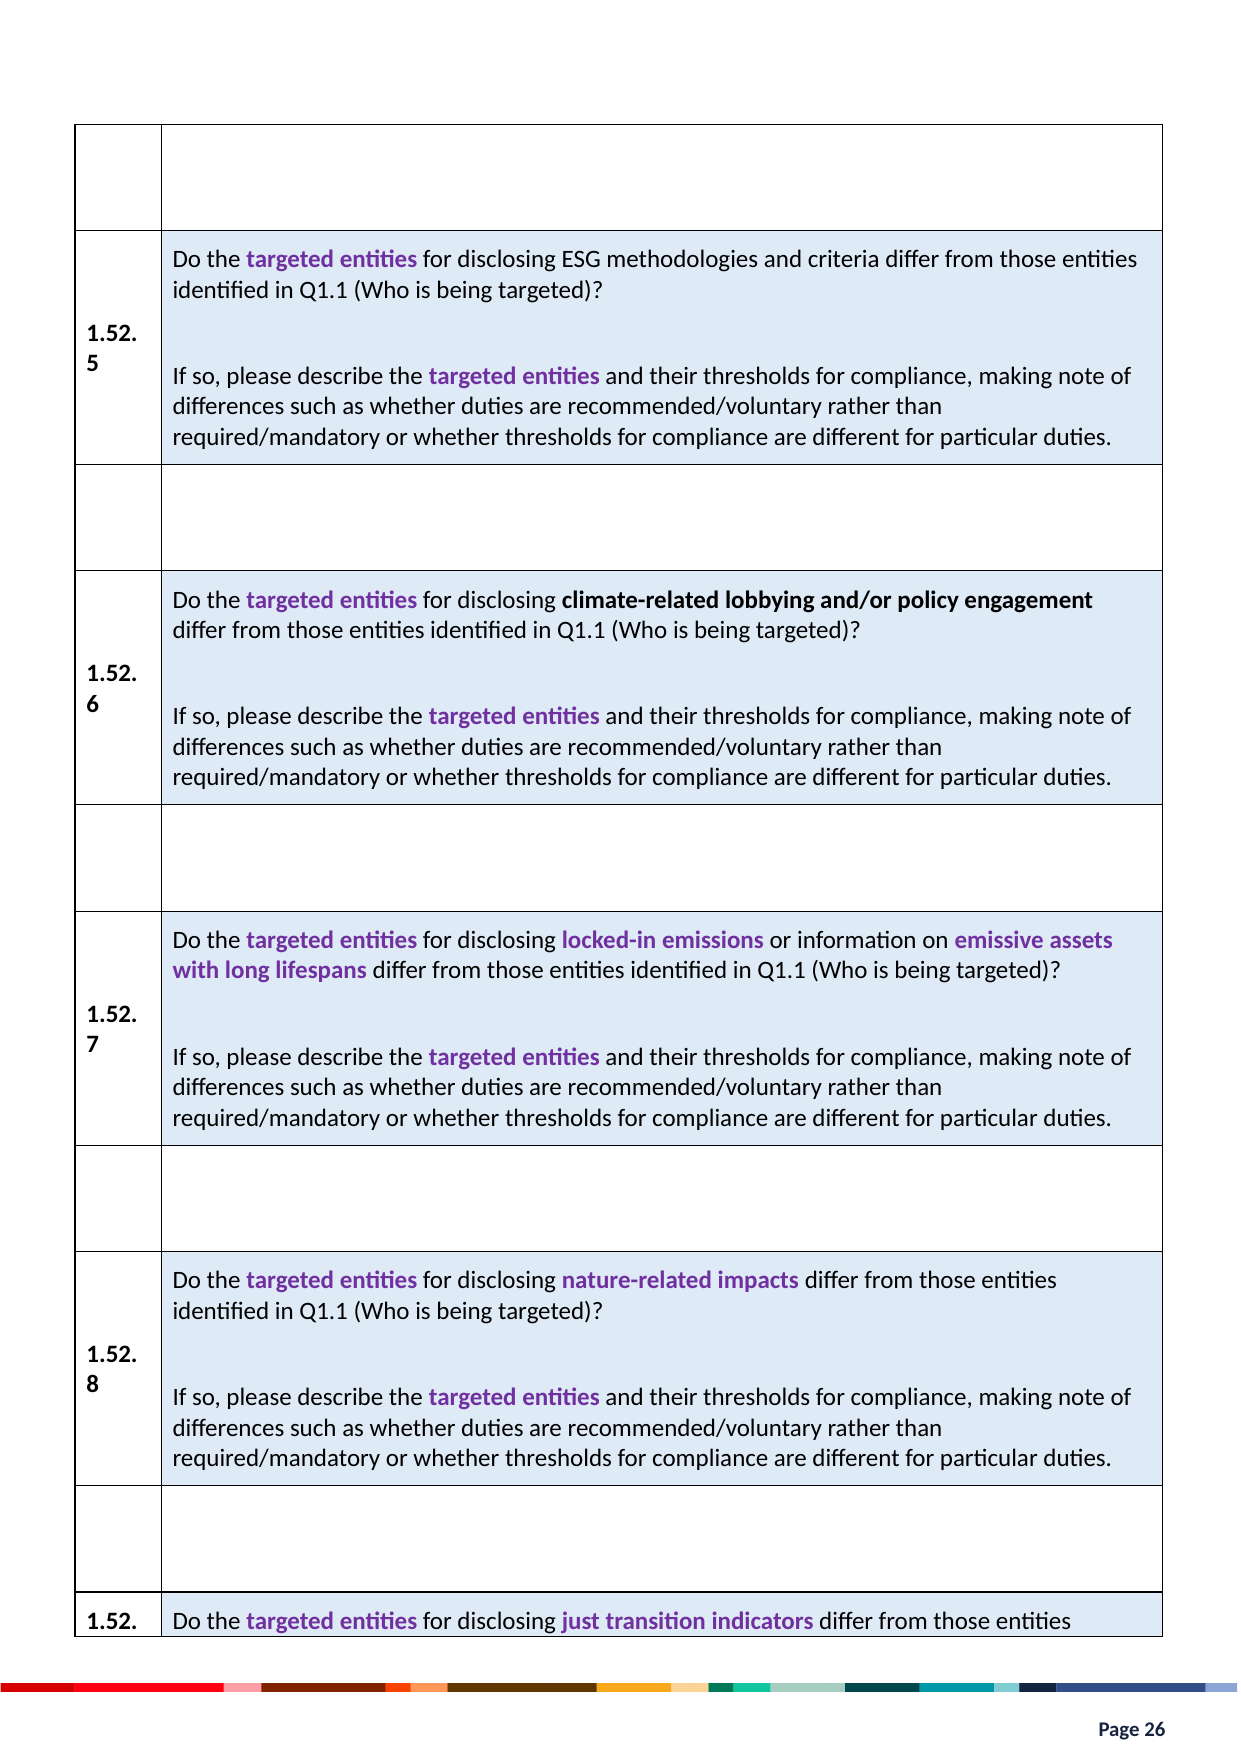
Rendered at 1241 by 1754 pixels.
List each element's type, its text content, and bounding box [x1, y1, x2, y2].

table_cell Do the targeted entities for disclosing ESG methodologies and criteria differ from those entities identified in Q1.1 (Who is being targeted)? If so, please describe the targeted entities and their thresholds for compliance, making note of differences such as whether duties are recommended/voluntary rather than required/mandatory or whether thresholds for compliance are different for particular duties. [162, 231, 1162, 464]
table_cell [162, 125, 1162, 230]
table_cell [76, 1146, 161, 1251]
picture [0, 1683, 1236, 1692]
table_cell 1.52.6 [76, 571, 161, 804]
table_cell [162, 465, 1162, 570]
table_cell Do the targeted entities for disclosing climate-related lobbying and/or policy engagement differ from those entities identified in Q1.1 (Who is being targeted)? If so, please describe the targeted entities and their thresholds for compliance, making note of differences such as whether duties are recommended/voluntary rather than required/mandatory or whether thresholds for compliance are different for particular duties. [162, 571, 1162, 804]
table_cell Do the targeted entities for disclosing nature-related impacts differ from those entities identified in Q1.1 (Who is being targeted)? If so, please describe the targeted entities and their thresholds for compliance, making note of differences such as whether duties are recommended/voluntary rather than required/mandatory or whether thresholds for compliance are different for particular duties. [162, 1252, 1162, 1485]
table_cell 1.52.9 [76, 1593, 161, 1636]
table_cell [162, 1593, 1162, 1636]
table_cell 1.52.5 [76, 231, 161, 464]
table_cell [76, 1486, 161, 1591]
table_cell Do the targeted entities for disclosing locked-in emissions or information on emissive assets with long lifespans differ from those entities identified in Q1.1 (Who is being targeted)? If so, please describe the targeted entities and their thresholds for compliance, making note of differences such as whether duties are recommended/voluntary rather than required/mandatory or whether thresholds for compliance are different for particular duties. [162, 912, 1162, 1145]
table_cell [162, 1486, 1162, 1591]
table_cell 1.52.7 [76, 912, 161, 1145]
table_cell [76, 465, 161, 570]
table_cell [162, 1146, 1162, 1251]
table_cell [76, 125, 161, 230]
table_cell [162, 805, 1162, 911]
table_cell [76, 805, 161, 911]
table_cell 1.52.8 [76, 1252, 161, 1485]
